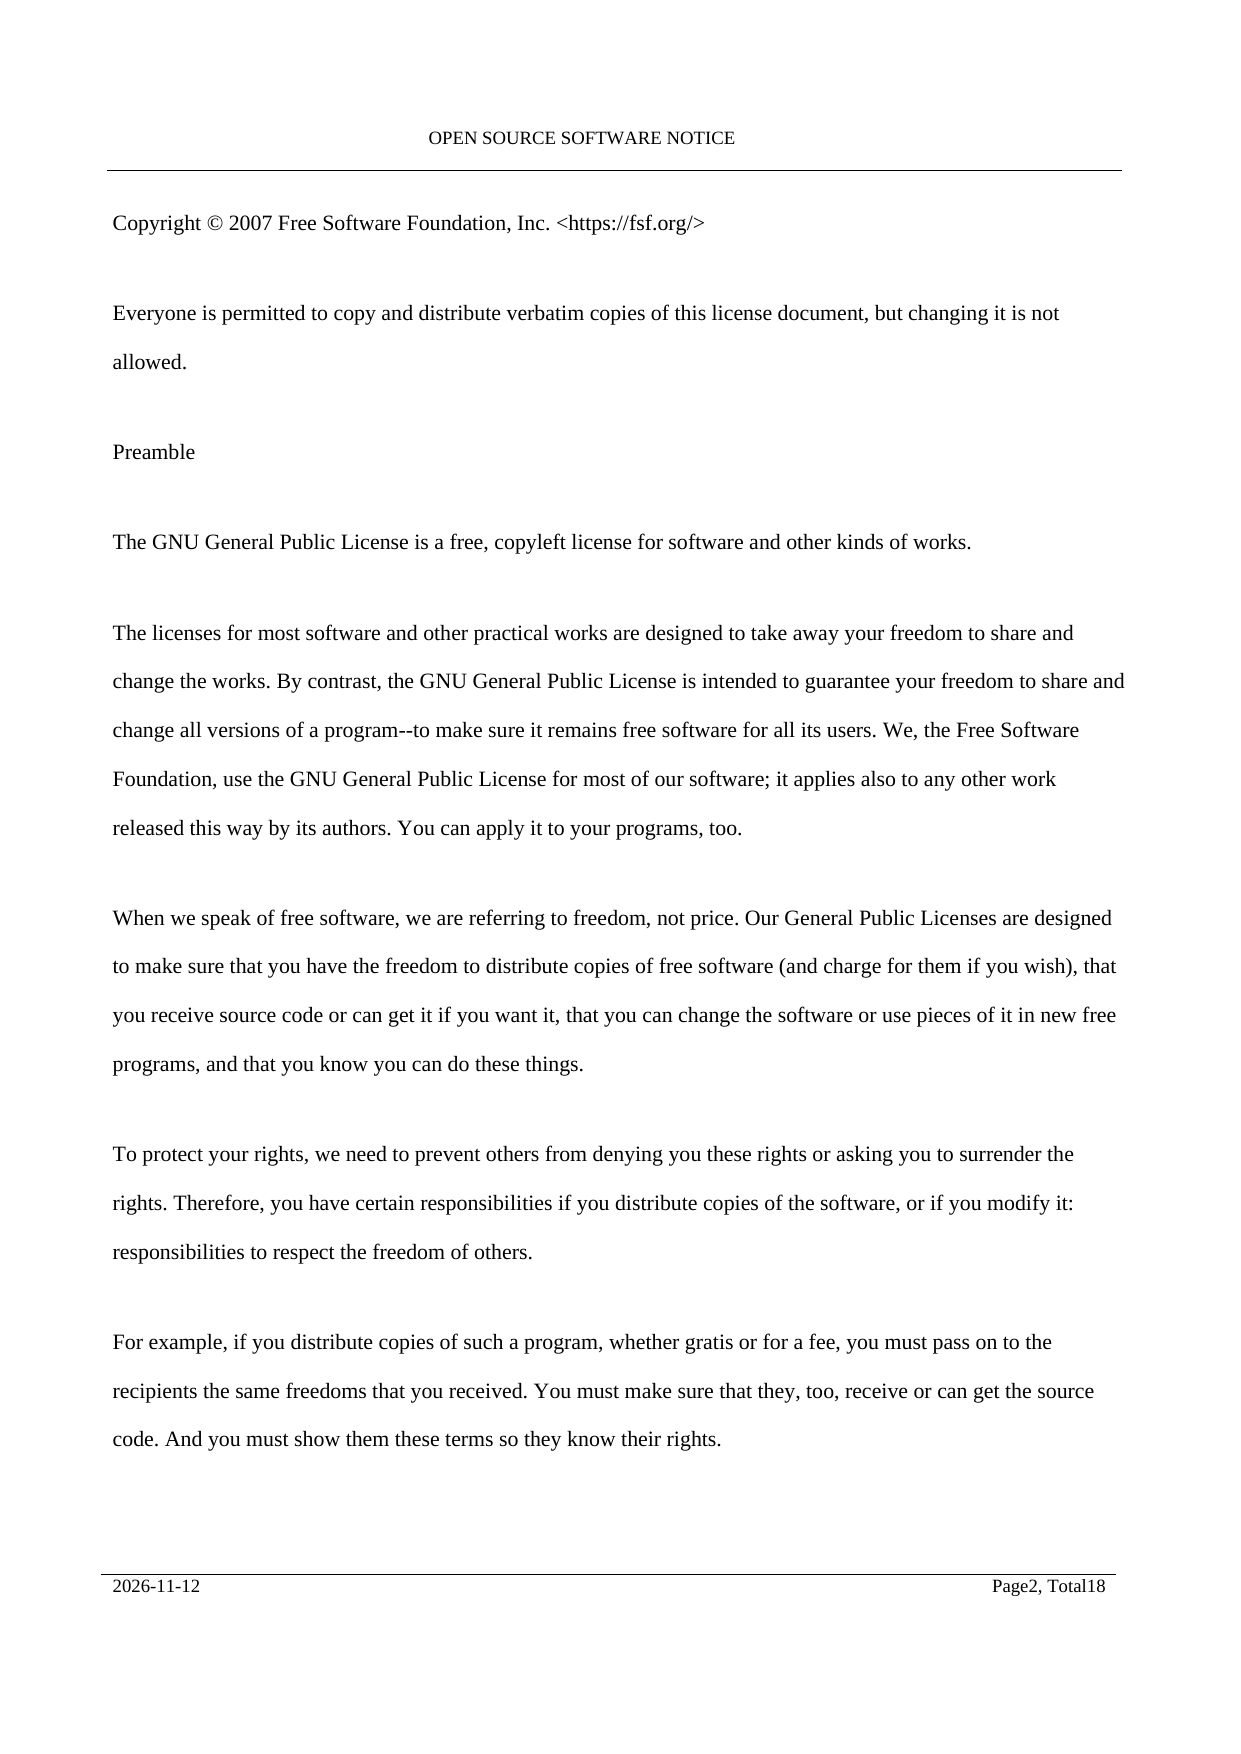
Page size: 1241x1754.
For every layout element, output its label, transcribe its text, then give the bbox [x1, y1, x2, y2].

text Preamble [112, 436, 1128, 468]
text Everyone is permitted to copy and distribute verbatim copies of this license document, but changing it is not allowed. [112, 297, 1128, 378]
text The licenses for most software and other practical works are designed to take away your freedom to share and change the works. By contrast, the GNU General Public License is intended to guarantee your freedom to share and change all versions of a program--to make sure it remains free software for all its users. We, the Free Software Foundation, use the GNU General Public License for most of our software; it applies also to any other work released this way by its authors. You can apply it to your programs, too. [112, 616, 1128, 843]
text The GNU General Public License is a free, copyleft license for software and other kinds of works. [112, 526, 1128, 558]
text Copyright © 2007 Free Software Foundation, Inc. <https://fsf.org/> [112, 206, 1128, 239]
text To protect your rights, we need to prevent others from denying you these rights or asking you to surrender the rights. Therefore, you have certain responsibilities if you distribute copies of the software, or if you modify it: responsibilities to respect the freedom of others. [112, 1138, 1128, 1268]
text When we speak of free software, we are referring to freedom, not price. Our General Public Licenses are designed to make sure that you have the freedom to distribute copies of free software (and charge for them if you wish), that you receive source code or can get it if you want it, that you can change the software or use pieces of it in new free programs, and that you know you can do these things. [112, 901, 1128, 1080]
text For example, if you distribute copies of such a program, whether gratis or for a fee, you must pass on to the recipients the same freedoms that you received. You must make sure that they, too, receive or can get the source code. And you must show them these terms so they know their rights. [112, 1325, 1128, 1455]
